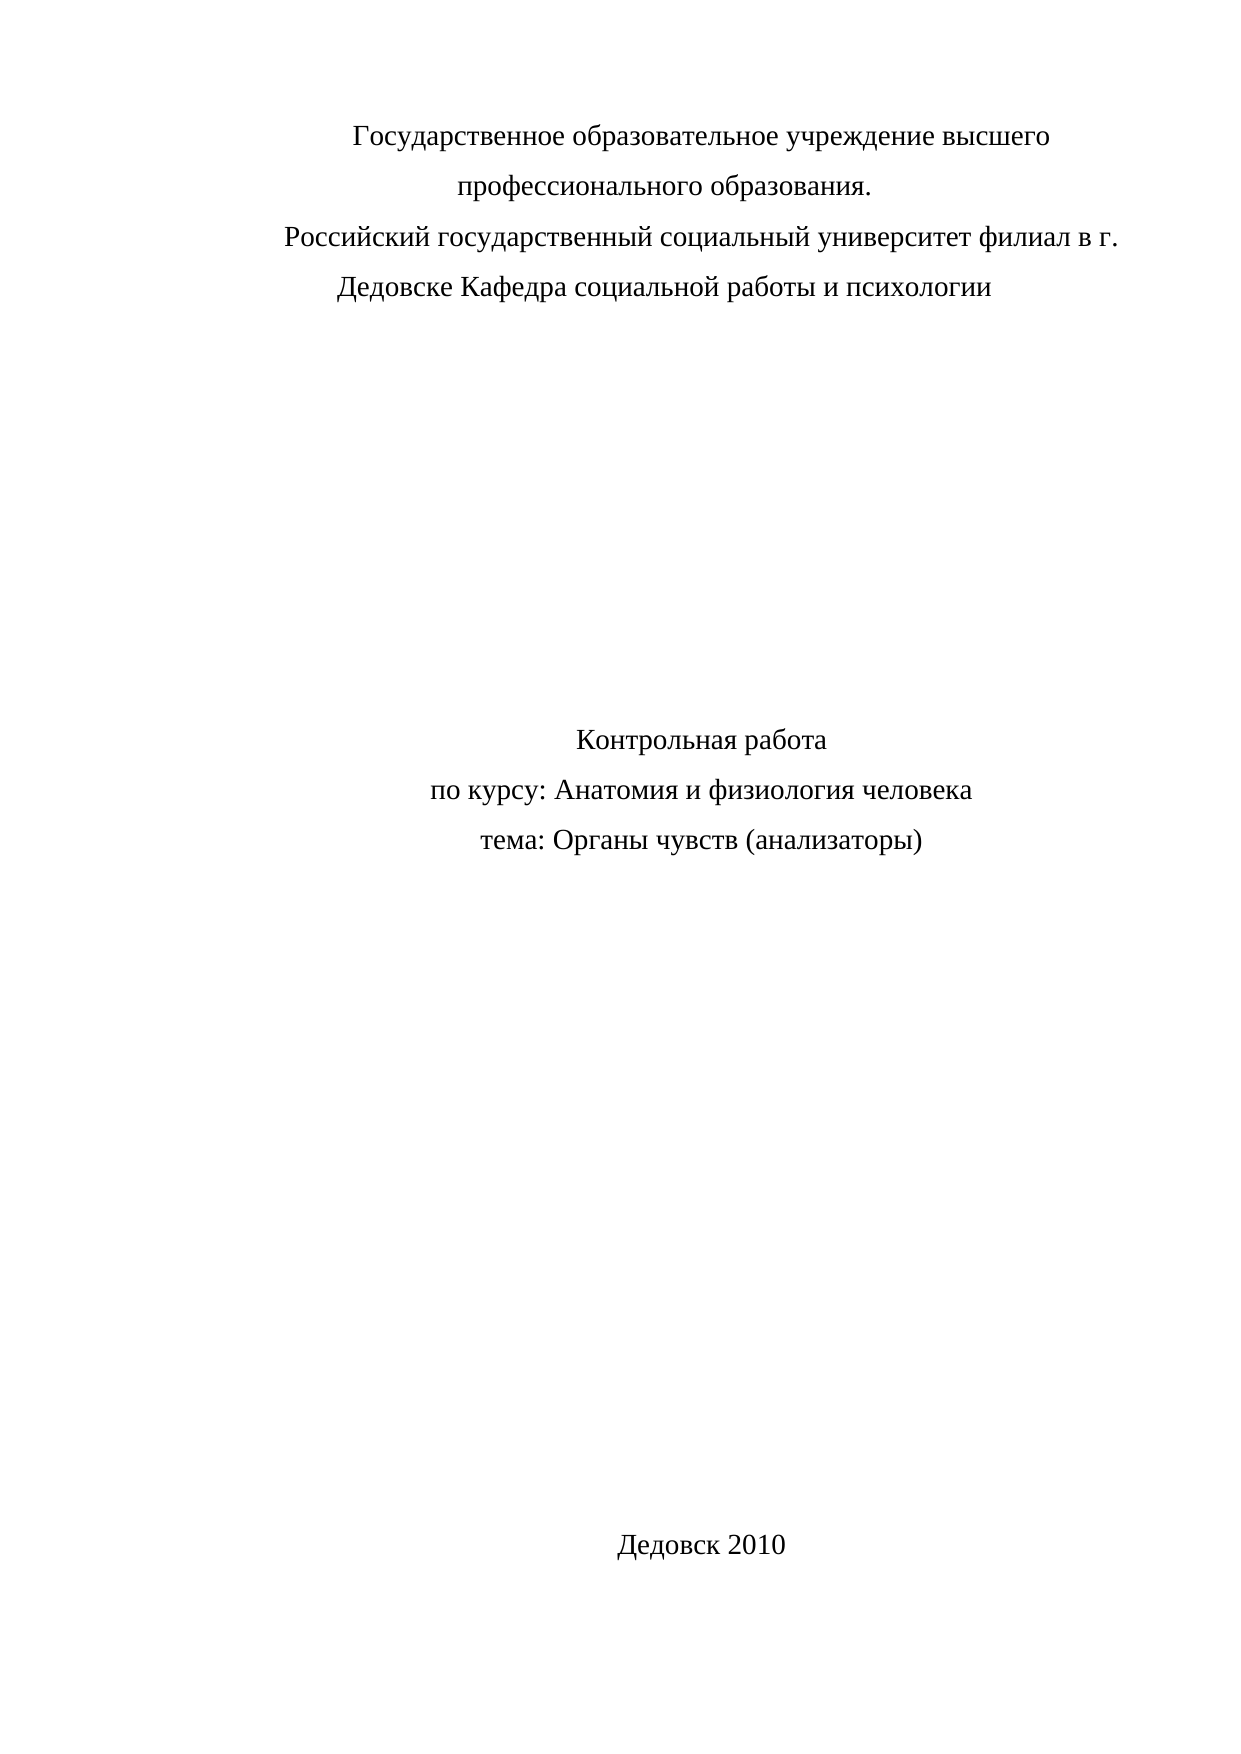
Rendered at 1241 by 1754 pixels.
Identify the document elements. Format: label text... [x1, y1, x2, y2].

text Российский государственный социальный университет филиал в г. Дедовске Кафедра социальной работы и психологии [177, 219, 1152, 303]
text Контрольная работа [177, 722, 1152, 755]
text Государственное образовательное учреждение высшего профессионального образования. [177, 118, 1152, 202]
text по курсу: Анатомия и физиология человека [177, 772, 1152, 806]
text тема: Органы чувств (анализаторы) [177, 822, 1152, 856]
text Дедовск 2010 [177, 1527, 1152, 1560]
